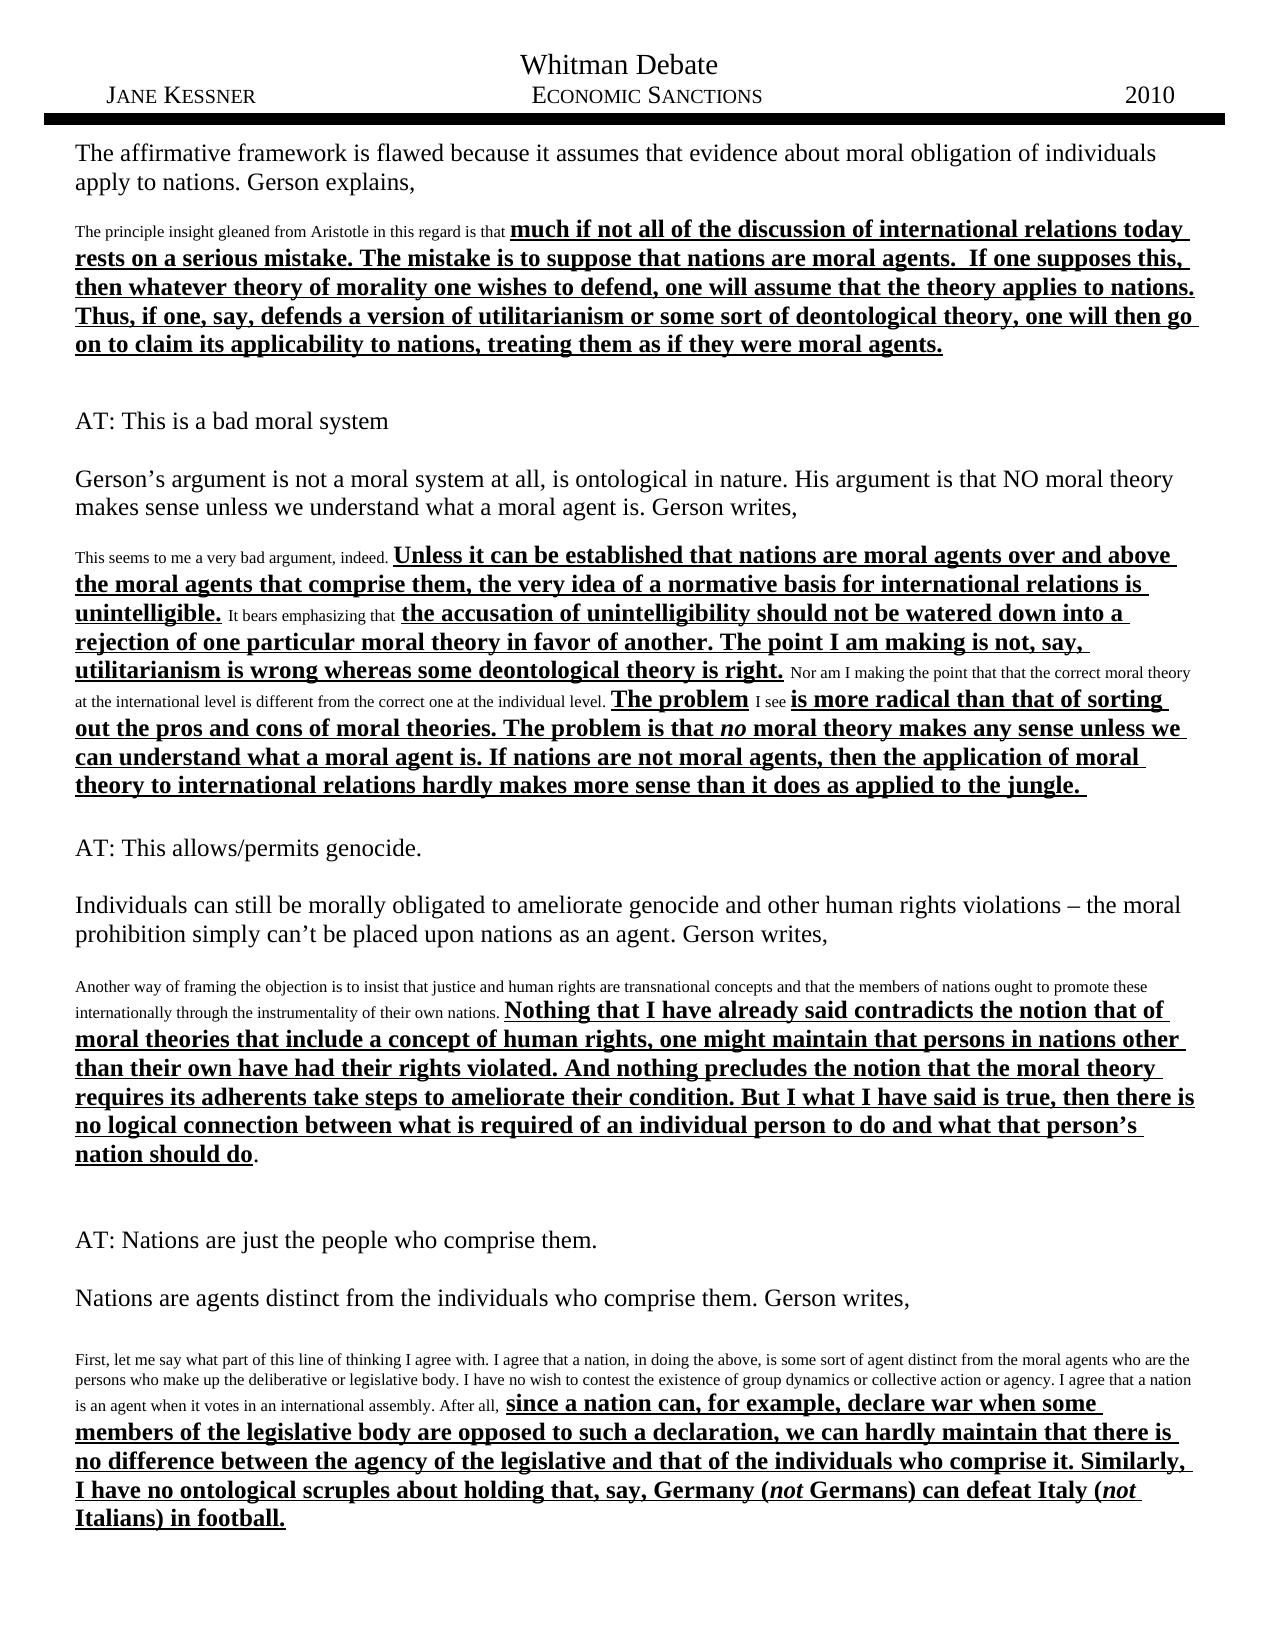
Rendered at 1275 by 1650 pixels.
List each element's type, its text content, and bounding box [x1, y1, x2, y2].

text AT: This allows/permits genocide. [75, 833, 1200, 861]
text Individuals can still be morally obligated to ameliorate genocide and other human rights violations – the moral prohibition simply can’t be placed upon nations as an agent. Gerson writes, [75, 890, 1200, 948]
text Nations are agents distinct from the individuals who comprise them. Gerson writes, [75, 1283, 1200, 1312]
text The affirmative framework is flawed because it assumes that evidence about moral obligation of individuals apply to nations. Gerson explains, [75, 138, 1200, 195]
text AT: This is a bad moral system [75, 406, 1200, 435]
text This seems to me a very bad argument, indeed. Unless it can be established that nations are moral agents over and above the moral agents that comprise them, the very idea of a normative basis for international relations is unintelligible. It bears emphasizing that the accusation of unintelligibility should not be watered down into a rejection of one particular moral theory in favor of another. The point I am making is not, say, utilitarianism is wrong whereas some deontological theory is right. Nor am I making the point that that the correct moral theory at the international level is different from the correct one at the individual level. The problem I see is more radical than that of sorting out the pros and cons of moral theories. The problem is that no moral theory makes any sense unless we can understand what a moral agent is. If nations are not moral agents, then the application of moral theory to international relations hardly makes more sense than it does as applied to the jungle. [75, 540, 1200, 799]
text Another way of framing the objection is to insist that justice and human rights are transnational concepts and that the members of nations ought to promote these internationally through the instrumentality of their own nations. Nothing that I have already said contradicts the notion that of moral theories that include a concept of human rights, one might maintain that persons in nations other than their own have had their rights violated. And nothing precludes the notion that the moral theory requires its adherents take steps to ameliorate their condition. But I what I have said is true, then there is no logical connection between what is required of an individual person to do and what that person’s nation should do. [75, 976, 1200, 1168]
text Gerson’s argument is not a moral system at all, is ontological in nature. His argument is that NO moral theory makes sense unless we understand what a moral agent is. Gerson writes, [75, 464, 1200, 521]
text First, let me say what part of this line of thinking I agree with. I agree that a nation, in doing the above, is some sort of agent distinct from the moral agents who are the persons who make up the deliberative or legislative body. I have no wish to contest the existence of group dynamics or collective action or agency. I agree that a nation is an agent when it votes in an international assembly. After all, since a nation can, for example, declare war when some members of the legislative body are opposed to such a declaration, we can hardly maintain that there is no difference between the agency of the legislative and that of the individuals who comprise it. Similarly, I have no ontological scruples about holding that, say, Germany (not Germans) can defeat Italy (not Italians) in football. [75, 1350, 1200, 1532]
text The principle insight gleaned from Aristotle in this regard is that much if not all of the discussion of international relations today rests on a serious mistake. The mistake is to suppose that nations are moral agents. If one supposes this, then whatever theory of morality one wishes to defend, one will assume that the theory applies to nations. Thus, if one, say, defends a version of utilitarianism or some sort of deontological theory, one will then go on to claim its applicability to nations, treating them as if they were moral agents. [75, 214, 1200, 358]
text AT: Nations are just the people who comprise them. [75, 1226, 1200, 1254]
